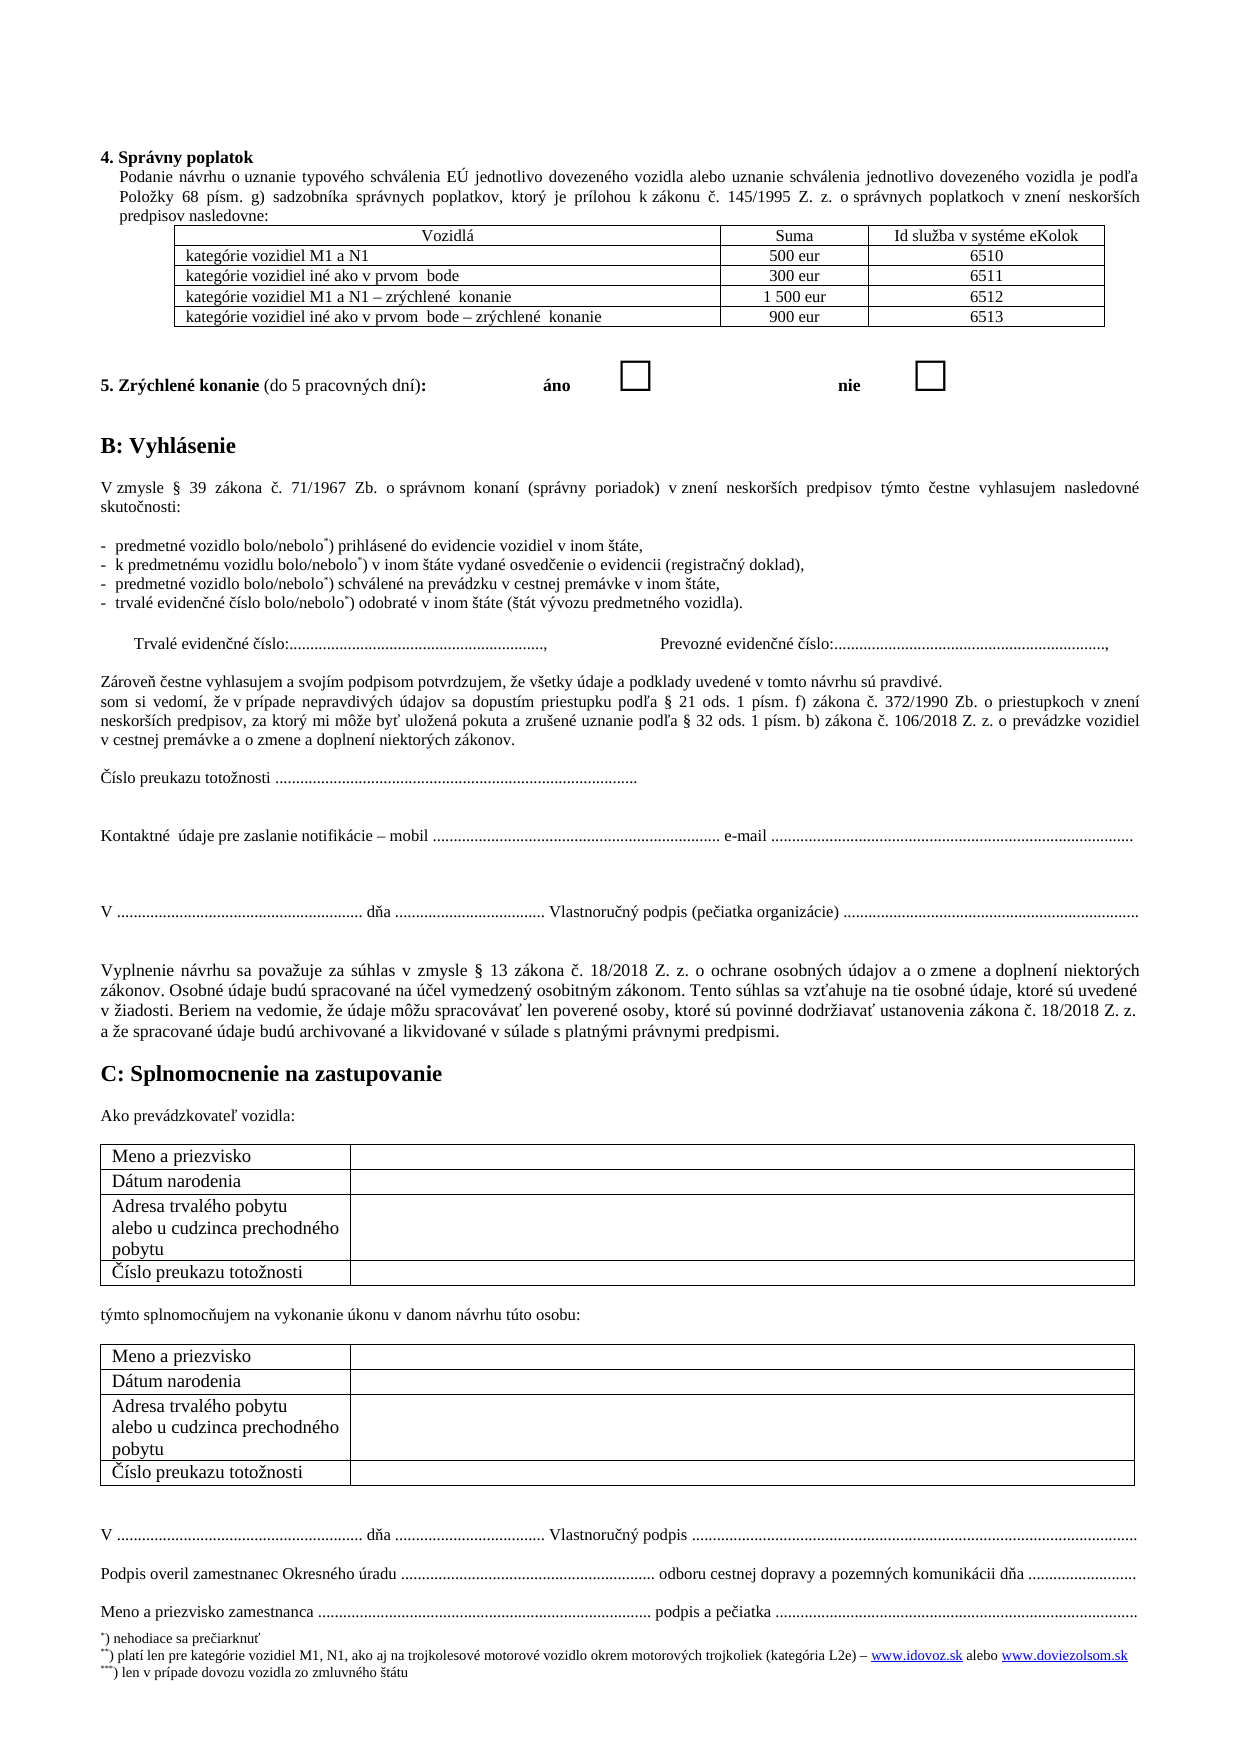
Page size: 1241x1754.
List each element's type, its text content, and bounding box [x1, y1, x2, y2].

table_cell 6510 [869, 246, 1104, 265]
table_header Id služba v systéme eKolok [869, 226, 1104, 245]
table_header Meno a priezvisko [101, 1145, 350, 1169]
table_cell Dátum narodenia [101, 1170, 350, 1194]
list trvalé evidenčné číslo bolo/nebolo*) odobraté v inom štáte (štát vývozu predmetného vozidla). [100, 593, 1140, 612]
table_cell Adresa trvalého pobytu alebo u cudzinca prechodného pobytu [101, 1395, 350, 1459]
text Meno a priezvisko zamestnanca ................................................................................ podpis a pečiatka ....................................................................................... [100, 1602, 1140, 1621]
table_cell 6512 [869, 286, 1104, 306]
text týmto splnomocňujem na vykonanie úkonu v danom návrhu túto osobu: [100, 1305, 1140, 1324]
list k predmetnému vozidlu bolo/nebolo*) v inom štáte vydané osvedčenie o evidencii (registračný doklad), [100, 555, 1140, 574]
table_cell 6513 [869, 307, 1104, 326]
table_cell 300 eur [721, 266, 868, 285]
text Podanie návrhu o uznanie typového schválenia EÚ jednotlivo dovezeného vozidla alebo uznanie schválenia jednotlivo dovezeného vozidla je podľa Položky 68 písm. g) sadzobníka správnych poplatkov, ktorý je prílohou k zákonu č. 145/1995 Z. z. o správnych poplatkoch v znení neskorších predpisov nasledovne: [119, 167, 1140, 225]
table_cell 900 eur [721, 307, 868, 326]
table_cell Číslo preukazu totožnosti [101, 1461, 350, 1484]
list predmetné vozidlo bolo/nebolo*) prihlásené do evidencie vozidiel v inom štáte, [100, 536, 1140, 555]
text V ........................................................... dňa .................................... Vlastnoručný podpis ........................................................................................................... [100, 1525, 1140, 1544]
table_header Vozidlá [175, 226, 720, 245]
text B: Vyhlásenie [100, 433, 1140, 459]
table_cell [351, 1261, 1134, 1285]
text V zmysle § 39 zákona č. 71/1967 Zb. o správnom konaní (správny poriadok) v znení neskorších predpisov týmto čestne vyhlasujem nasledovné skutočnosti: [100, 478, 1140, 516]
text Kontaktné údaje pre zaslanie notifikácie – mobil ..................................................................... e-mail ....................................................................................... [100, 826, 1140, 845]
table_cell [351, 1195, 1134, 1260]
table_header Suma [721, 226, 868, 245]
text Číslo preukazu totožnosti ....................................................................................... [100, 768, 1140, 787]
table_cell Adresa trvalého pobytu alebo u cudzinca prechodného pobytu [101, 1195, 350, 1260]
text Vyplnenie návrhu sa považuje za súhlas v zmysle § 13 zákona č. 18/2018 Z. z. o ochrane osobných údajov a o zmene a doplnení niektorých zákonov. Osobné údaje budú spracované na účel vymedzený osobitným zákonom. Tento súhlas sa vzťahuje na tie osobné údaje, ktoré sú uvedené v žiadosti. Beriem na vedomie, že údaje môžu spracovávať len poverené osoby, ktoré sú povinné dodržiavať ustanovenia zákona č. 18/2018 Z. z. a že spracované údaje budú archivované a likvidované v súlade s platnými právnymi predpismi. [100, 960, 1140, 1041]
table_header Meno a priezvisko [101, 1345, 350, 1369]
table_header [351, 1145, 1134, 1169]
text Podpis overil zamestnanec Okresného úradu ............................................................. odboru cestnej dopravy a pozemných komunikácii dňa .......................... [100, 1563, 1140, 1583]
table_cell Číslo preukazu totožnosti [101, 1261, 350, 1285]
table_cell [351, 1370, 1134, 1394]
table_cell Dátum narodenia [101, 1370, 350, 1394]
text Zároveň čestne vyhlasujem a svojím podpisom potvrdzujem, že všetky údaje a podklady uvedené v tomto návrhu sú pravdivé. [100, 672, 1140, 691]
text som si vedomí, že v prípade nepravdivých údajov sa dopustím priestupku podľa § 21 ods. 1 písm. f) zákona č. 372/1990 Zb. o priestupkoch v znení neskorších predpisov, za ktorý mi môže byť uložená pokuta a zrušené uznanie podľa § 32 ods. 1 písm. b) zákona č. 106/2018 Z. z. o prevádzke vozidiel v cestnej premávke a o zmene a doplnení niektorých zákonov. [100, 691, 1140, 749]
table_cell 6511 [869, 266, 1104, 285]
table_cell [351, 1395, 1134, 1459]
text Ako prevádzkovateľ vozidla: [100, 1106, 1140, 1125]
table_cell kategórie vozidiel M1 a N1 – zrýchlené konanie [175, 286, 720, 306]
table_cell [351, 1170, 1134, 1194]
table_cell kategórie vozidiel iné ako v prvom bode [175, 266, 720, 285]
text V ........................................................... dňa .................................... Vlastnoručný podpis (pečiatka organizácie) ....................................................................... [100, 902, 1140, 921]
table_cell [351, 1461, 1134, 1484]
table_cell 1 500 eur [721, 286, 868, 306]
table_header [351, 1345, 1134, 1369]
text 5. Zrýchlené konanie (do 5 pracovných dní): áno nie [100, 347, 1140, 404]
table_cell kategórie vozidiel M1 a N1 [175, 246, 720, 265]
table_cell kategórie vozidiel iné ako v prvom bode – zrýchlené konanie [175, 307, 720, 326]
table_cell 500 eur [721, 246, 868, 265]
text C: Splnomocnenie na zastupovanie [100, 1060, 1140, 1086]
text Trvalé evidenčné číslo:............................................................., Prevozné evidenčné číslo:................................................................., [100, 634, 1140, 653]
list predmetné vozidlo bolo/nebolo*) schválené na prevádzku v cestnej premávke v inom štáte, [100, 574, 1140, 593]
text 4. Správny poplatok [100, 147, 1140, 167]
